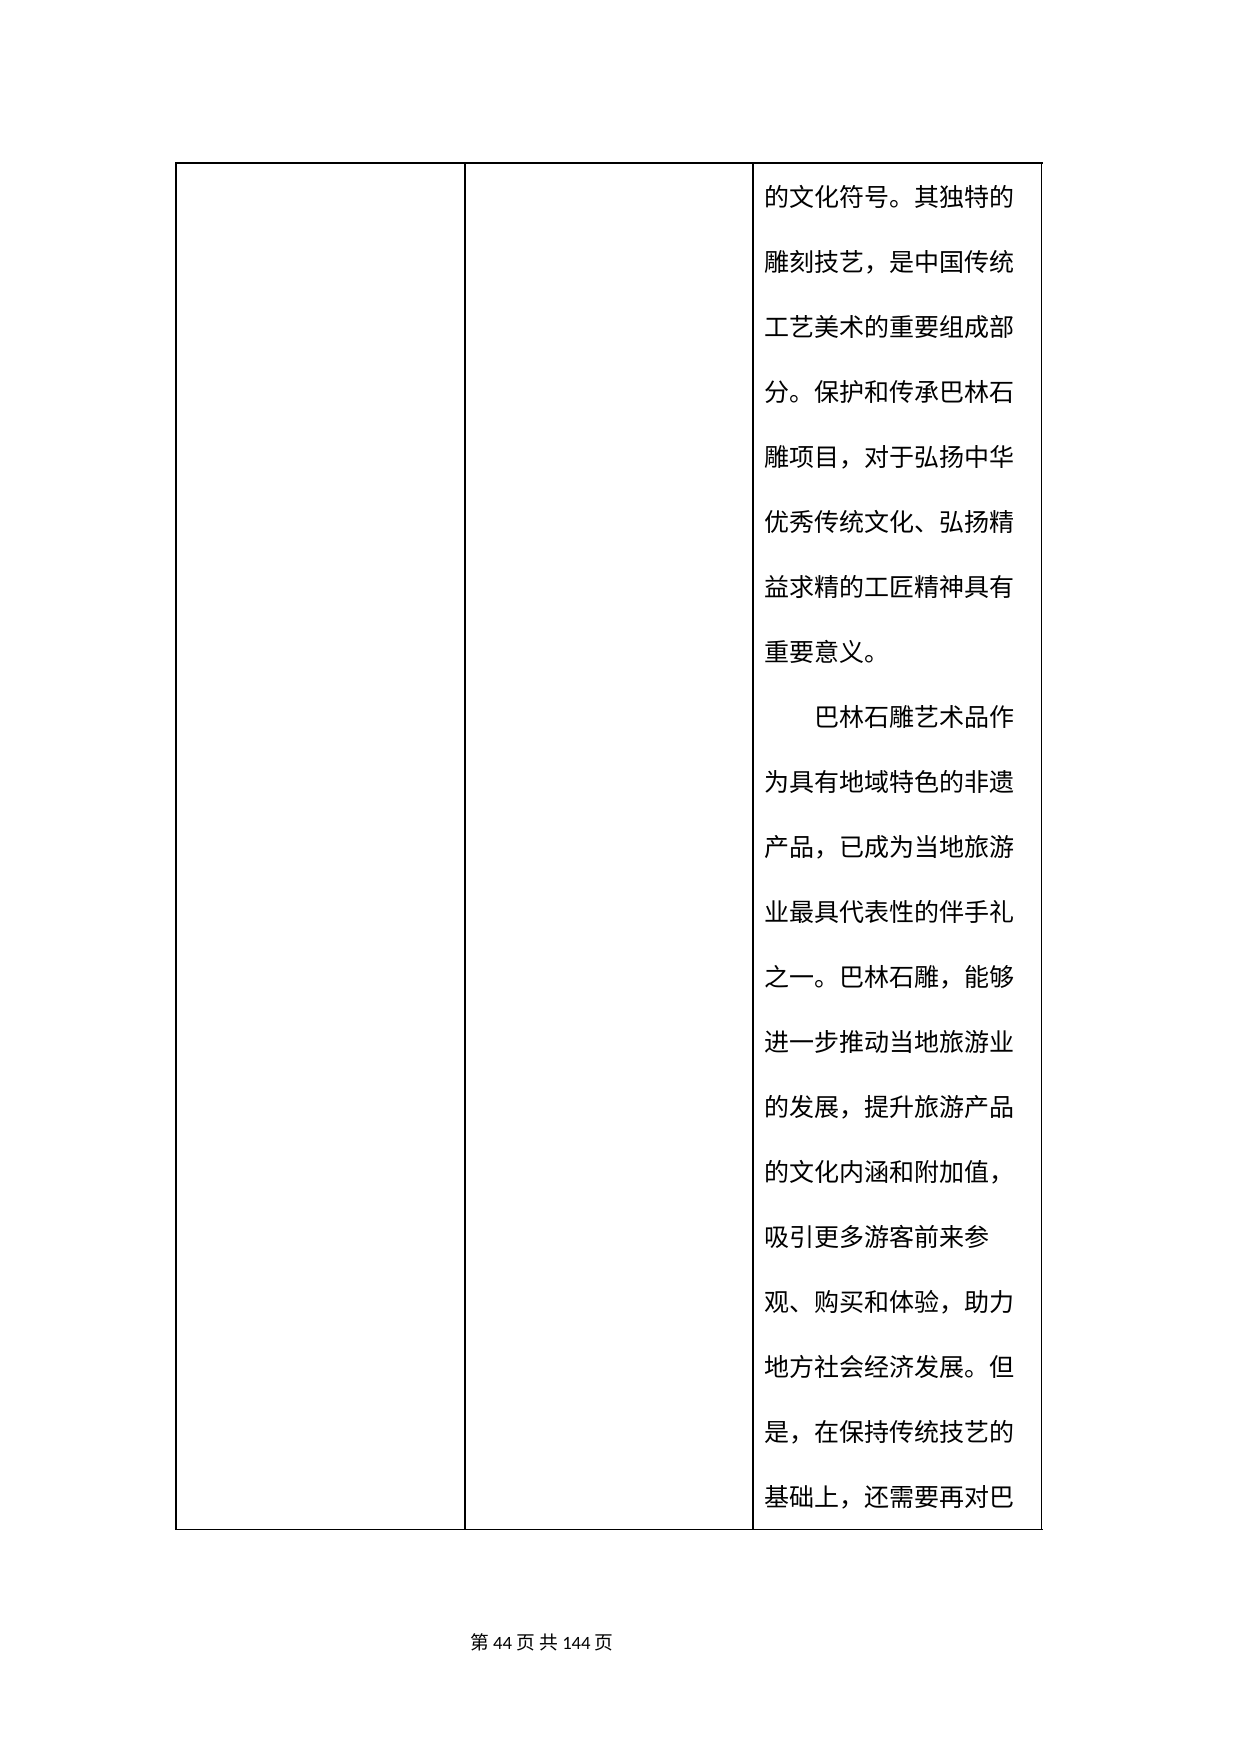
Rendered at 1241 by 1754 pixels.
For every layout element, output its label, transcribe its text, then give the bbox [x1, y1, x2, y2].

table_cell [754, 164, 1041, 1528]
table_cell 1 [177, 164, 464, 1528]
table_cell [466, 164, 752, 1528]
